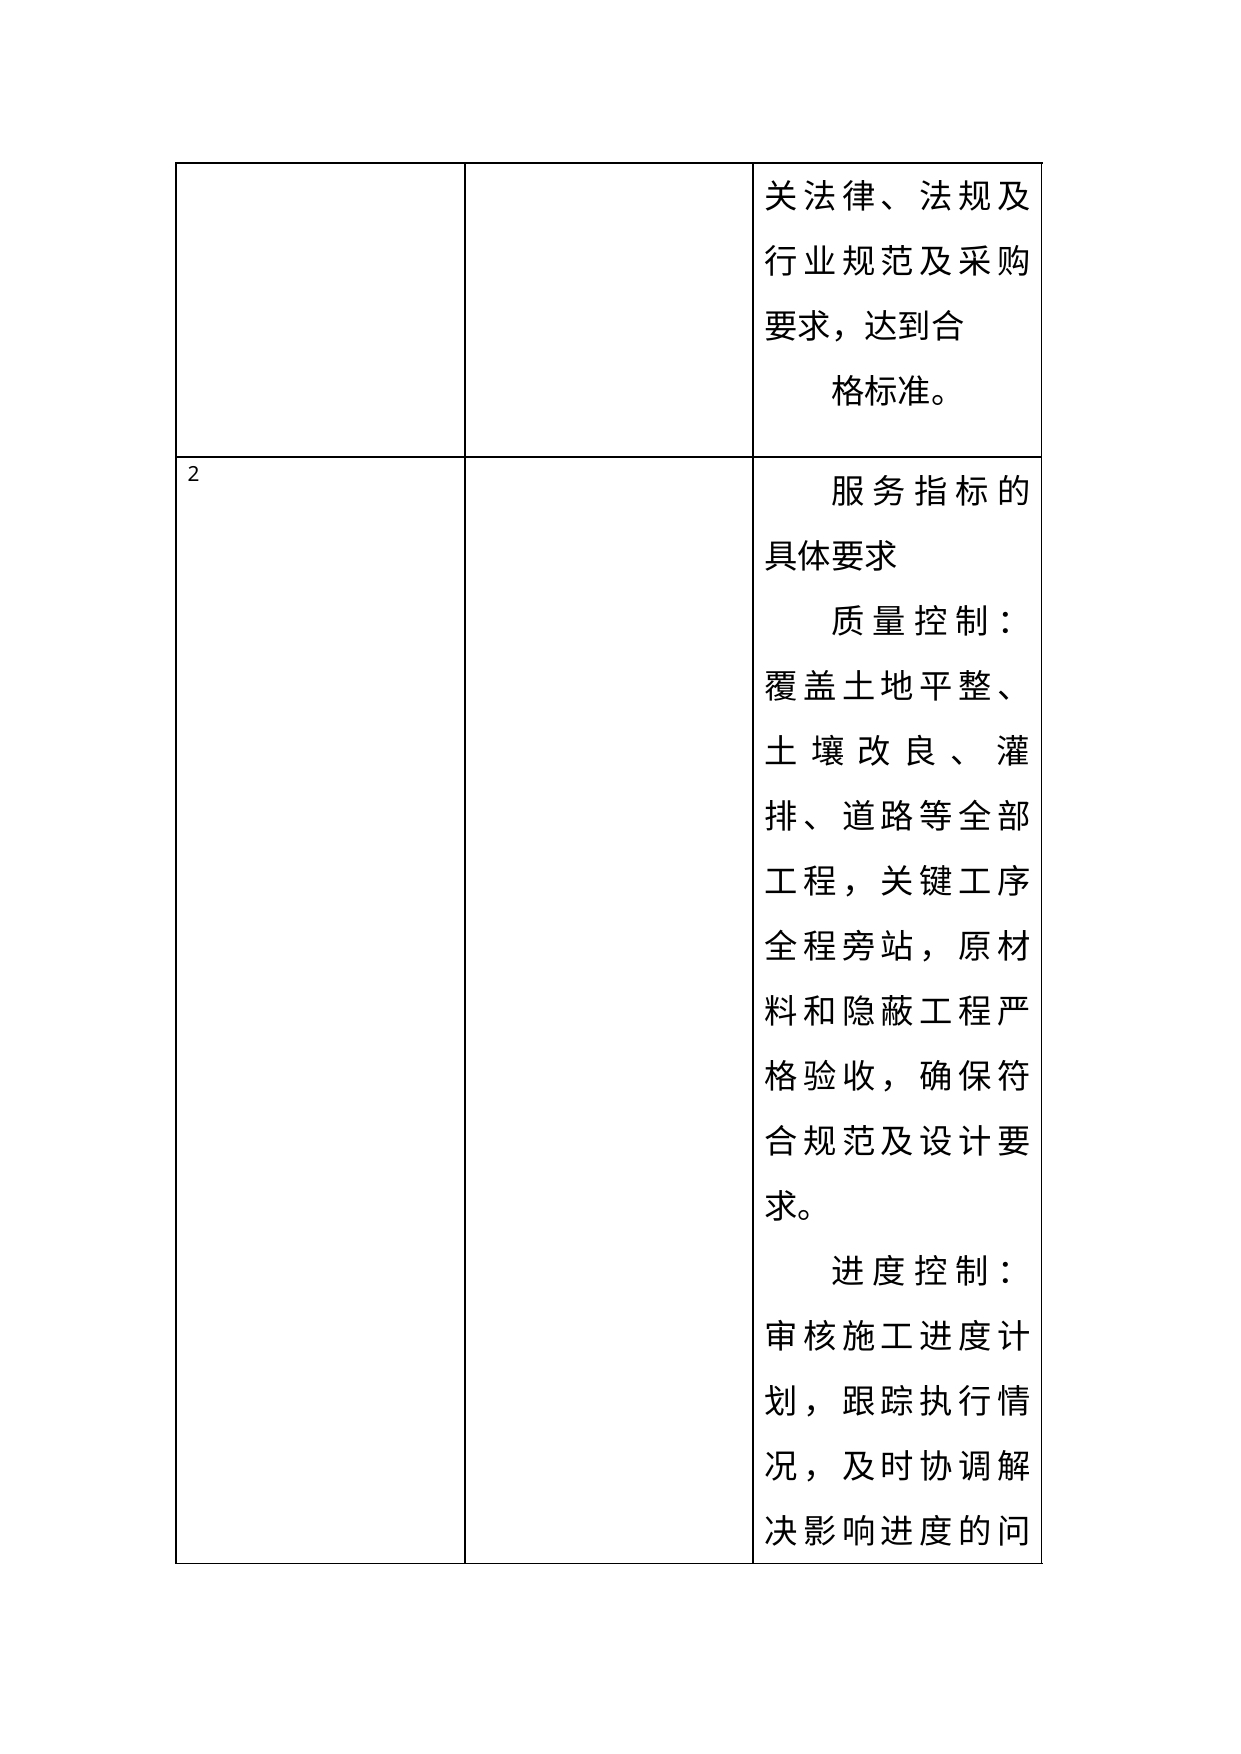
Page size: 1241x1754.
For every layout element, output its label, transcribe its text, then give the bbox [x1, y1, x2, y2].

table_cell [466, 164, 752, 456]
table_cell 2 [177, 458, 464, 1563]
table_cell 1 [177, 164, 464, 456]
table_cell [754, 164, 1041, 456]
table_cell [466, 458, 752, 1563]
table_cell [754, 458, 1041, 1563]
